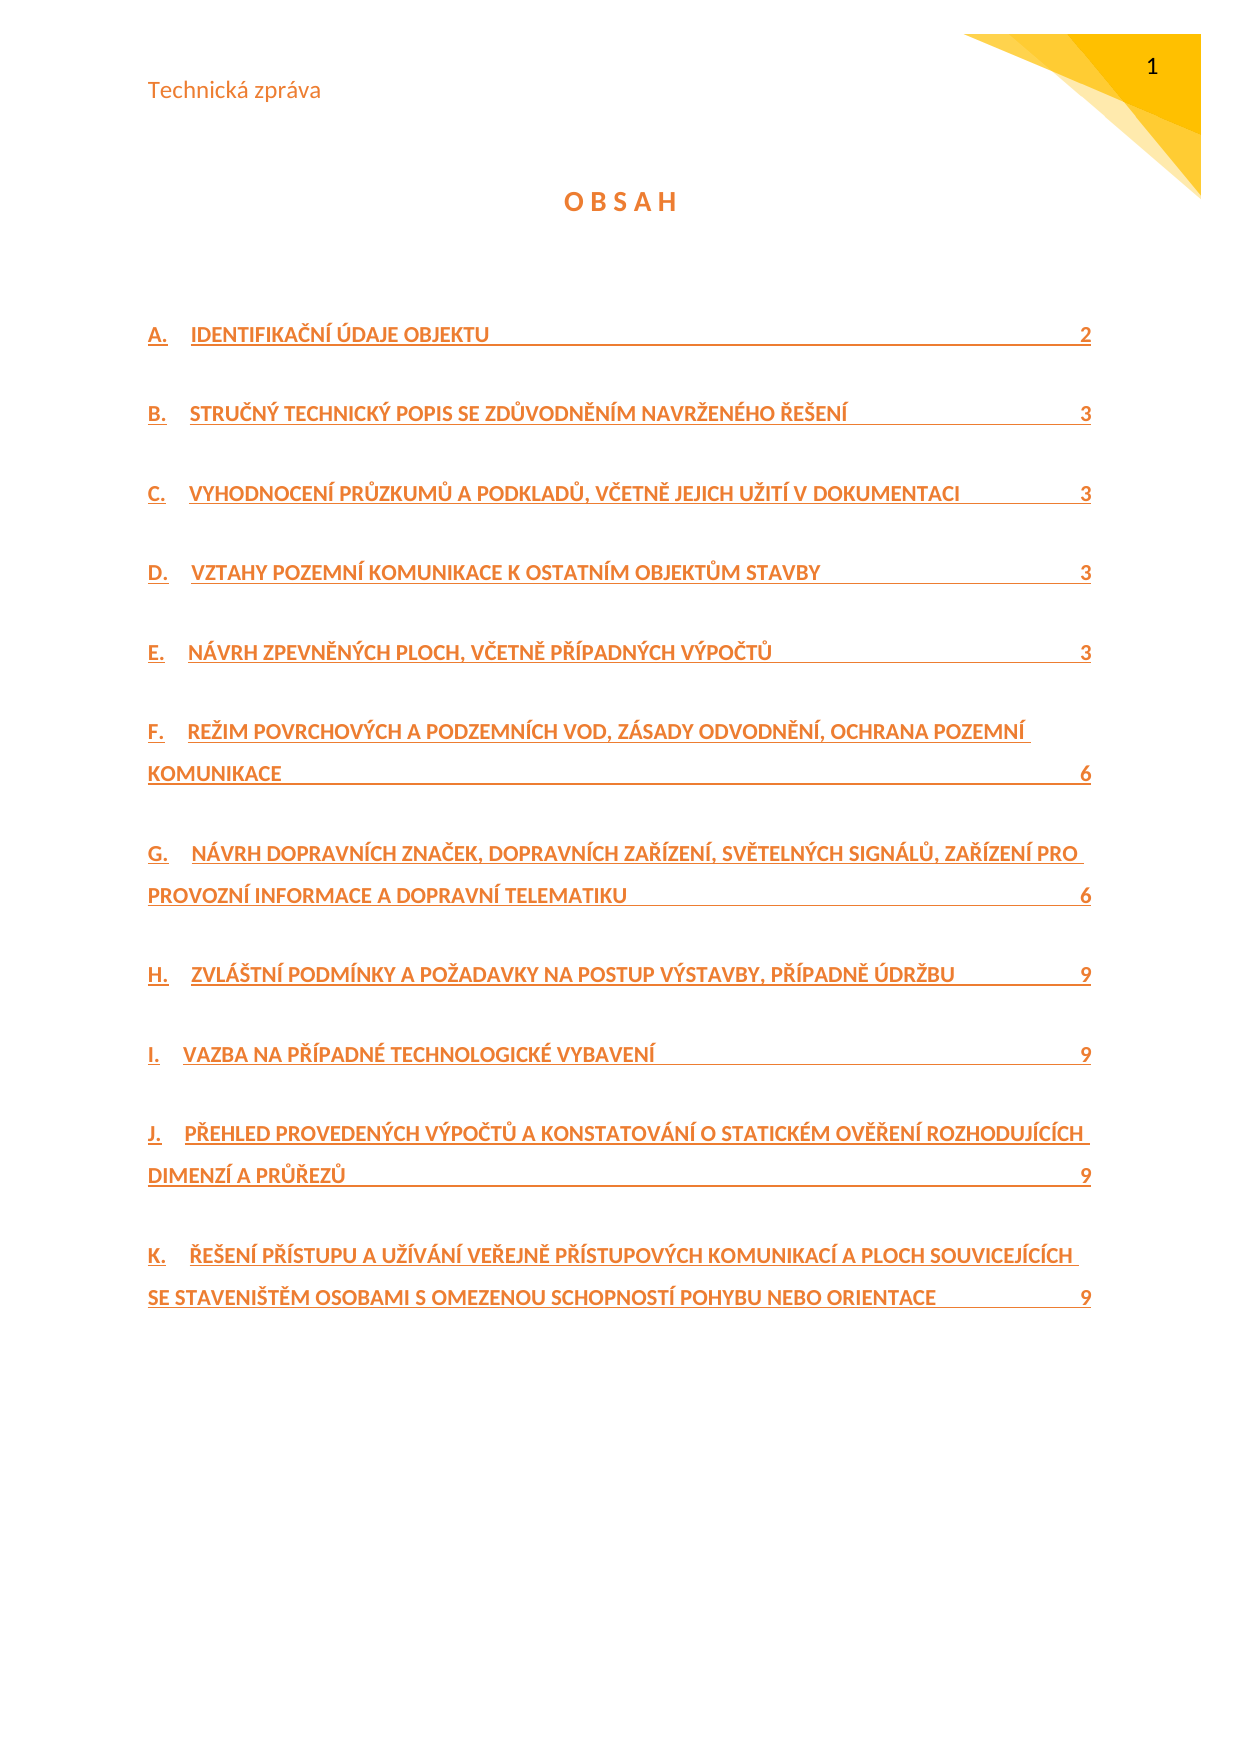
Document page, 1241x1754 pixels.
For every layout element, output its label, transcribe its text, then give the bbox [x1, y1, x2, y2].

text E. NÁVRH ZPEVNĚNÝCH PLOCH, VČETNĚ PŘÍPADNÝCH VÝPOČTŮ 3 [148, 638, 1092, 666]
text K. ŘEŠENÍ PŘÍSTUPU A UŽÍVÁNÍ VEŘEJNĚ PŘÍSTUPOVÝCH KOMUNIKACÍ A PLOCH SOUVICEJÍCÍCH SE STAVENIŠTĚM OSOBAMI S OMEZENOU SCHOPNOSTÍ POHYBU NEBO ORIENTACE 9 [148, 1241, 1092, 1311]
text C. VYHODNOCENÍ PRŮZKUMŮ A PODKLADŮ, VČETNĚ JEJICH UŽITÍ V DOKUMENTACI 3 [148, 479, 1092, 507]
text I. VAZBA NA PŘÍPADNÉ TECHNOLOGICKÉ VYBAVENÍ 9 [148, 1040, 1092, 1068]
text G. NÁVRH DOPRAVNÍCH ZNAČEK, DOPRAVNÍCH ZAŘÍZENÍ, SVĚTELNÝCH SIGNÁLŮ, ZAŘÍZENÍ PRO PROVOZNÍ INFORMACE A DOPRAVNÍ TELEMATIKU 6 [148, 839, 1092, 909]
text F. REŽIM POVRCHOVÝCH A PODZEMNÍCH VOD, ZÁSADY ODVODNĚNÍ, OCHRANA POZEMNÍ KOMUNIKACE 6 [148, 717, 1092, 787]
text H. ZVLÁŠTNÍ PODMÍNKY A POŽADAVKY NA POSTUP VÝSTAVBY, PŘÍPADNĚ ÚDRŽBU 9 [148, 960, 1092, 988]
text D. VZTAHY POZEMNÍ KOMUNIKACE K OSTATNÍM OBJEKTŮM STAVBY 3 [148, 558, 1092, 586]
picture [962, 34, 1201, 200]
text J. PŘEHLED PROVEDENÝCH VÝPOČTŮ A KONSTATOVÁNÍ O STATICKÉM OVĚŘENÍ ROZHODUJÍCÍCH DIMENZÍ A PRŮŘEZŮ 9 [148, 1119, 1092, 1189]
text B. STRUČNÝ TECHNICKÝ POPIS SE ZDŮVODNĚNÍM NAVRŽENÉHO ŘEŠENÍ 3 [148, 399, 1092, 427]
text O B S A H [148, 183, 1092, 219]
text A. IDENTIFIKAČNÍ ÚDAJE OBJEKTU 2 [148, 320, 1092, 348]
